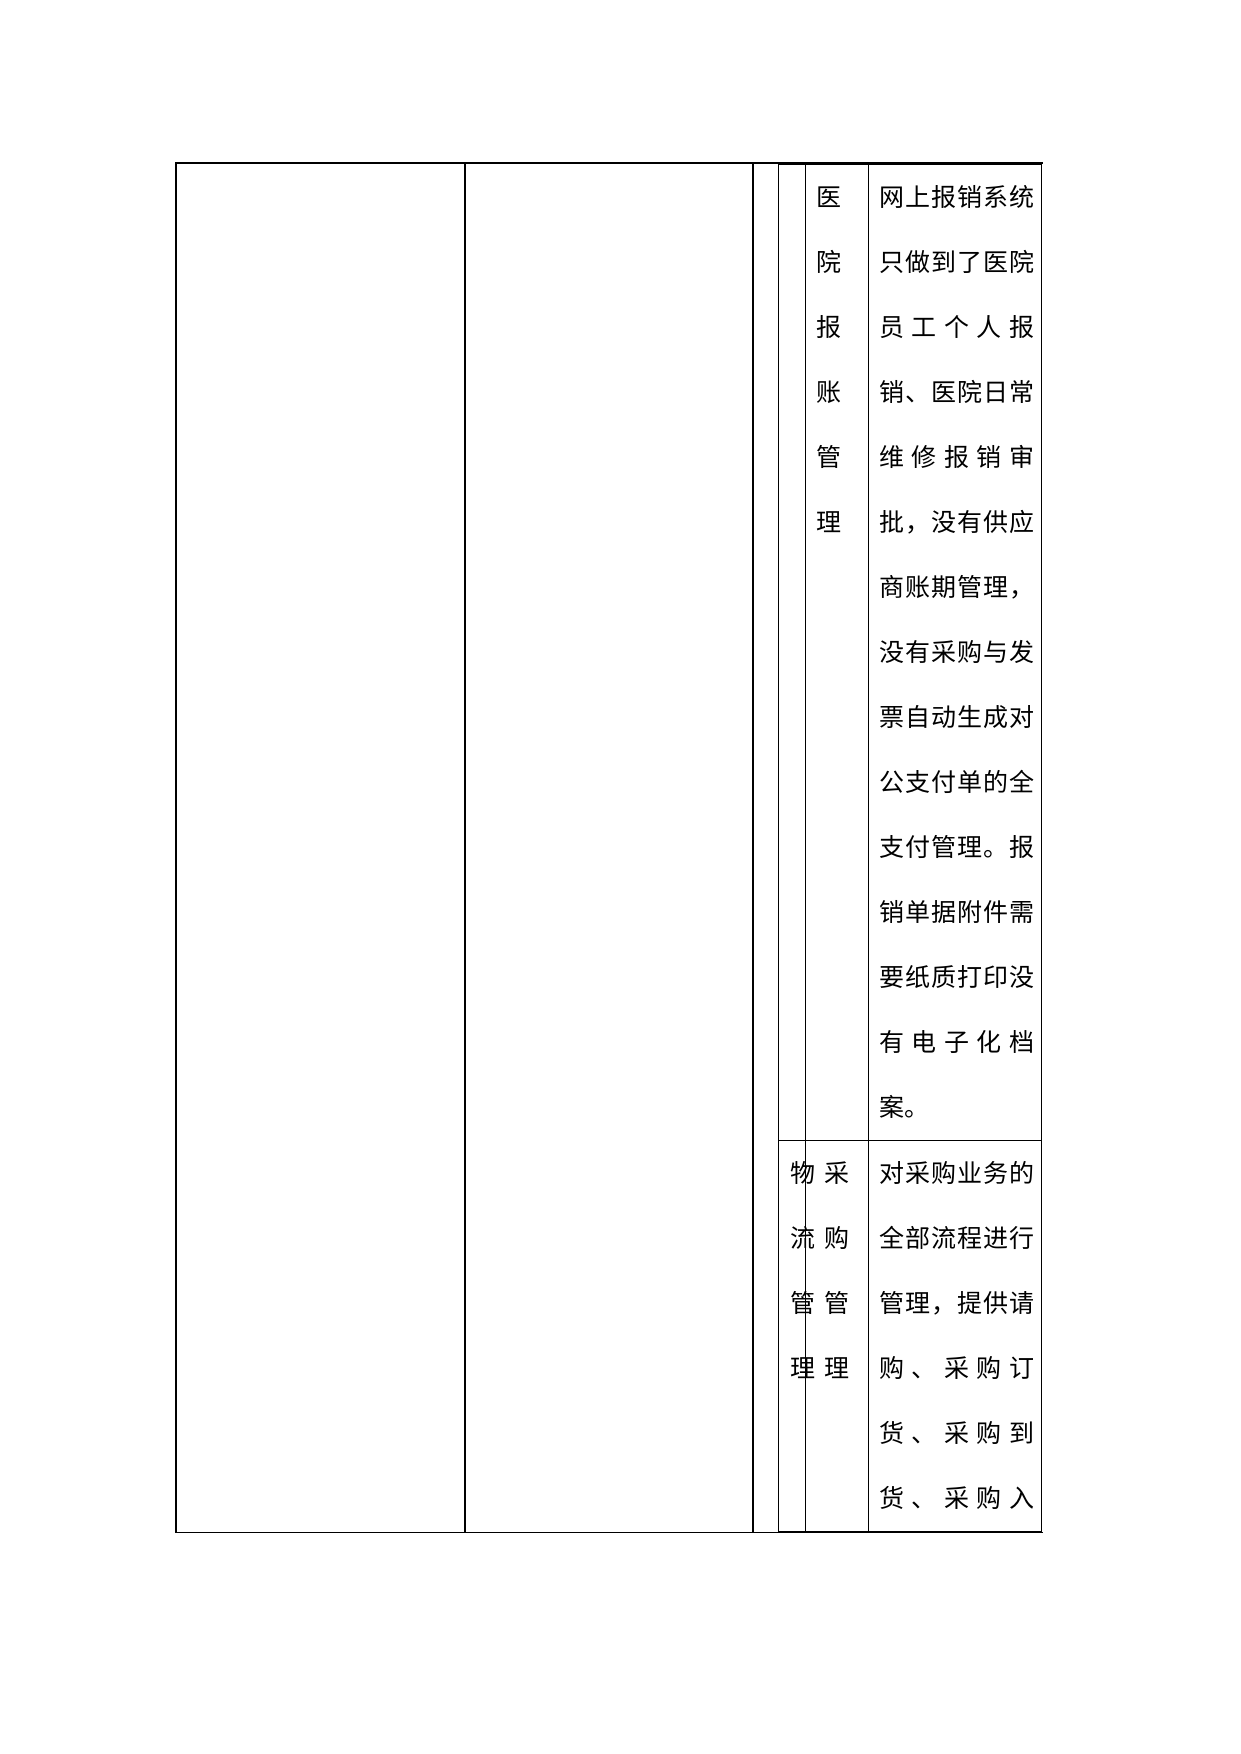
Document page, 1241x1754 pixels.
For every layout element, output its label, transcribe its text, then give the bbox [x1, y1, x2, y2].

table_cell 1 [466, 164, 752, 1532]
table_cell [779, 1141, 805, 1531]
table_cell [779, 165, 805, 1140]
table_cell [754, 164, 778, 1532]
table_cell ▲ [177, 164, 464, 1532]
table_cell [869, 165, 1041, 1140]
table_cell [869, 1141, 1041, 1531]
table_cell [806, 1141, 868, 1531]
